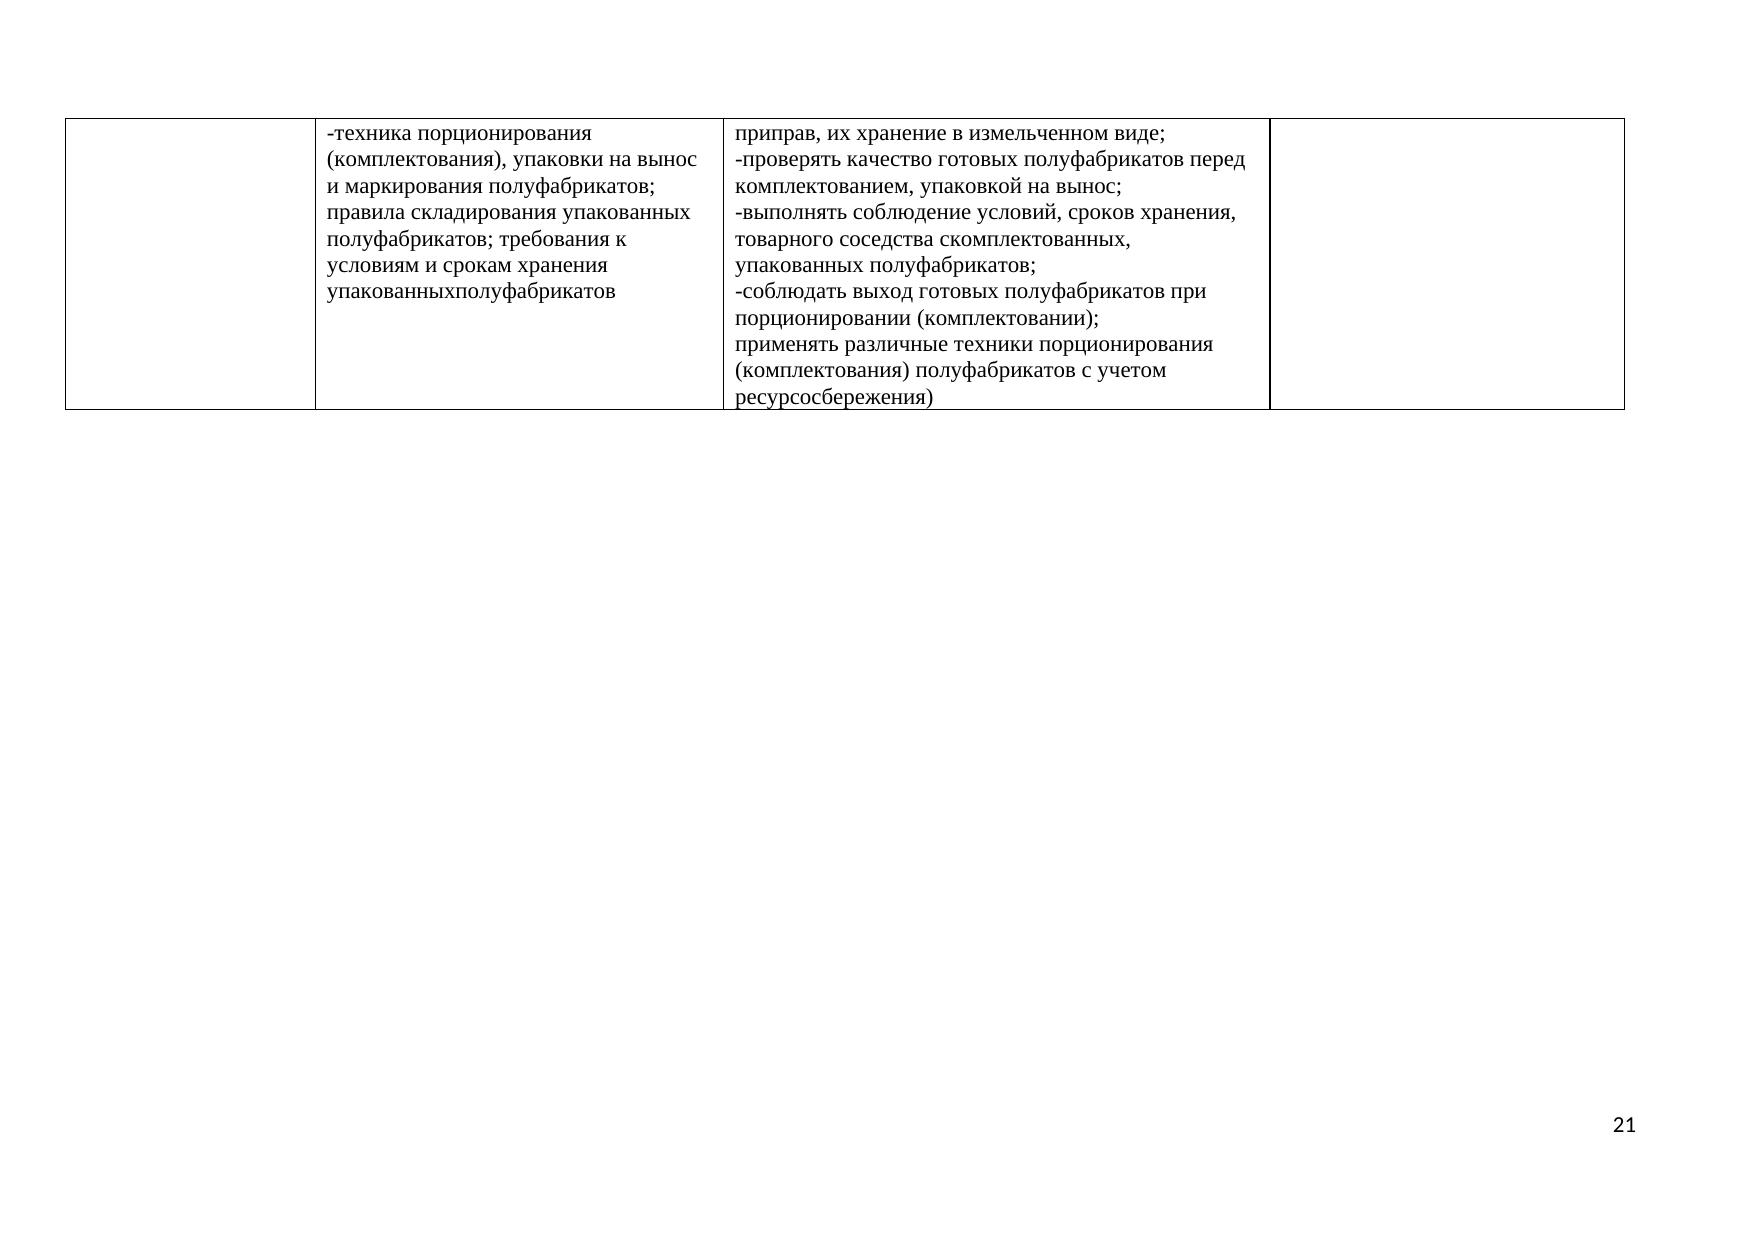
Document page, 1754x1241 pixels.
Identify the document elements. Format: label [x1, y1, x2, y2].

table_cell [724, 119, 1269, 409]
table_cell [316, 119, 723, 409]
table_cell [66, 119, 315, 409]
table_cell [1271, 119, 1624, 409]
